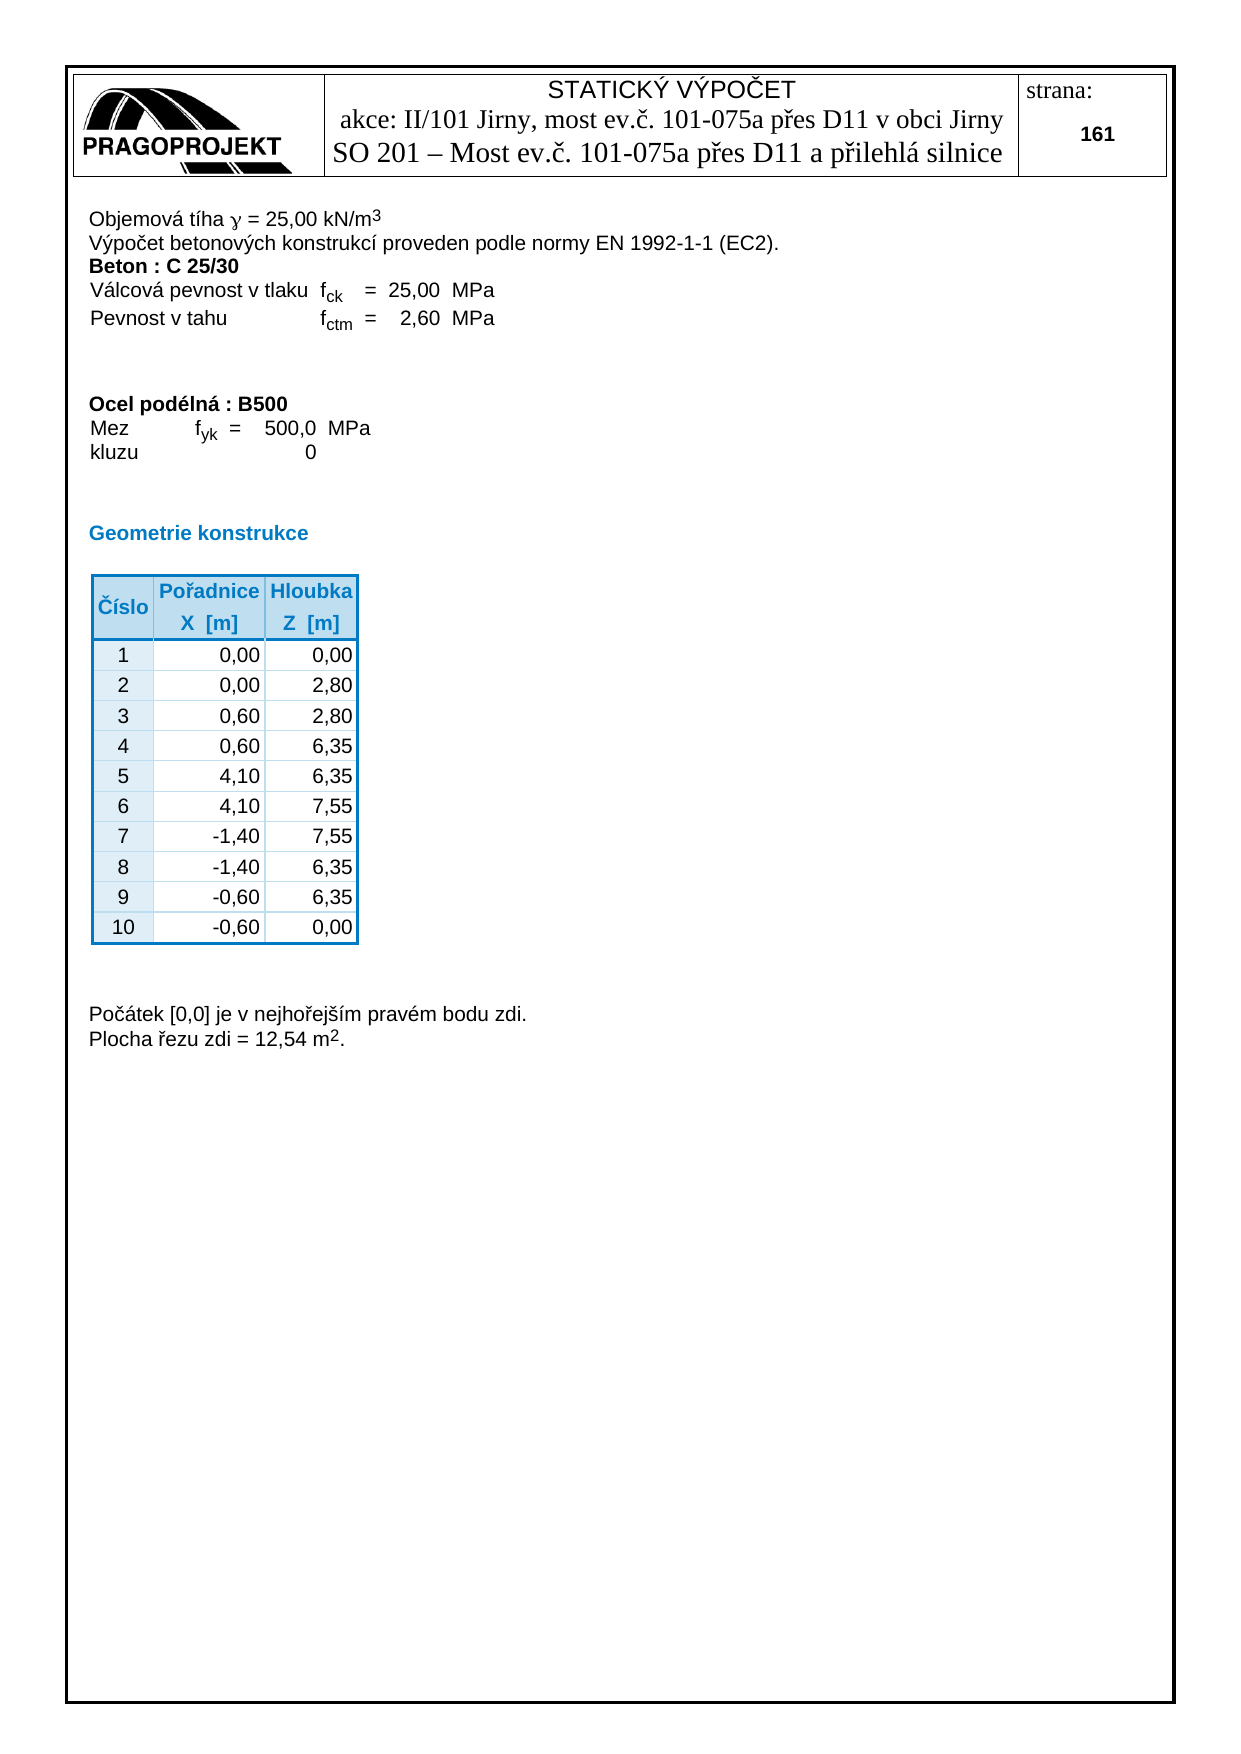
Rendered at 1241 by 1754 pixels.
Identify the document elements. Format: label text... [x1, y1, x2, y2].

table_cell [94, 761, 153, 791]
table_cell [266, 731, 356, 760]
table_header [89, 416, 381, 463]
text Ocel podélná : B500 [89, 392, 1152, 416]
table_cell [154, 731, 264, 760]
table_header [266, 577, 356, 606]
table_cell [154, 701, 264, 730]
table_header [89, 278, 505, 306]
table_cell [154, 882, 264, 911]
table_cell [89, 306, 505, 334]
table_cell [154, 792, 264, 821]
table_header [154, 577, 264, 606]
text Počátek [0,0] je v nejhořejším pravém bodu zdi. [89, 1002, 1152, 1026]
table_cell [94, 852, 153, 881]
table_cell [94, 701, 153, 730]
text Plocha řezu zdi = 12,54 m2. [89, 1026, 1152, 1051]
text Geometrie konstrukce [89, 521, 1152, 545]
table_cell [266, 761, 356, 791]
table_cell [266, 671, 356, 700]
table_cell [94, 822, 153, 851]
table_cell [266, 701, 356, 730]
text Beton : C 25/30 [89, 254, 1152, 278]
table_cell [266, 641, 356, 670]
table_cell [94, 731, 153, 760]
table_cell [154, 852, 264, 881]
text Výpočet betonových konstrukcí proveden podle normy EN 1992-1-1 (EC2). [89, 230, 1152, 254]
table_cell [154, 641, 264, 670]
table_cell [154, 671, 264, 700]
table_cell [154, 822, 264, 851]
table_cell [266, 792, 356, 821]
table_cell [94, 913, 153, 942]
text Objemová tíha  = 25,00 kN/m3 [89, 206, 1152, 230]
picture [82, 88, 293, 174]
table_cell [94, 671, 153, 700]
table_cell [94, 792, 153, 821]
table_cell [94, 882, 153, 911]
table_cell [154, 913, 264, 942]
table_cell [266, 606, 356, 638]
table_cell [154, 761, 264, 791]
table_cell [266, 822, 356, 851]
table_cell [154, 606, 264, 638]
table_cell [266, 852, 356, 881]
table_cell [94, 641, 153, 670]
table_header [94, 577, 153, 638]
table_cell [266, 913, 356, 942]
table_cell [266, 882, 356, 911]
